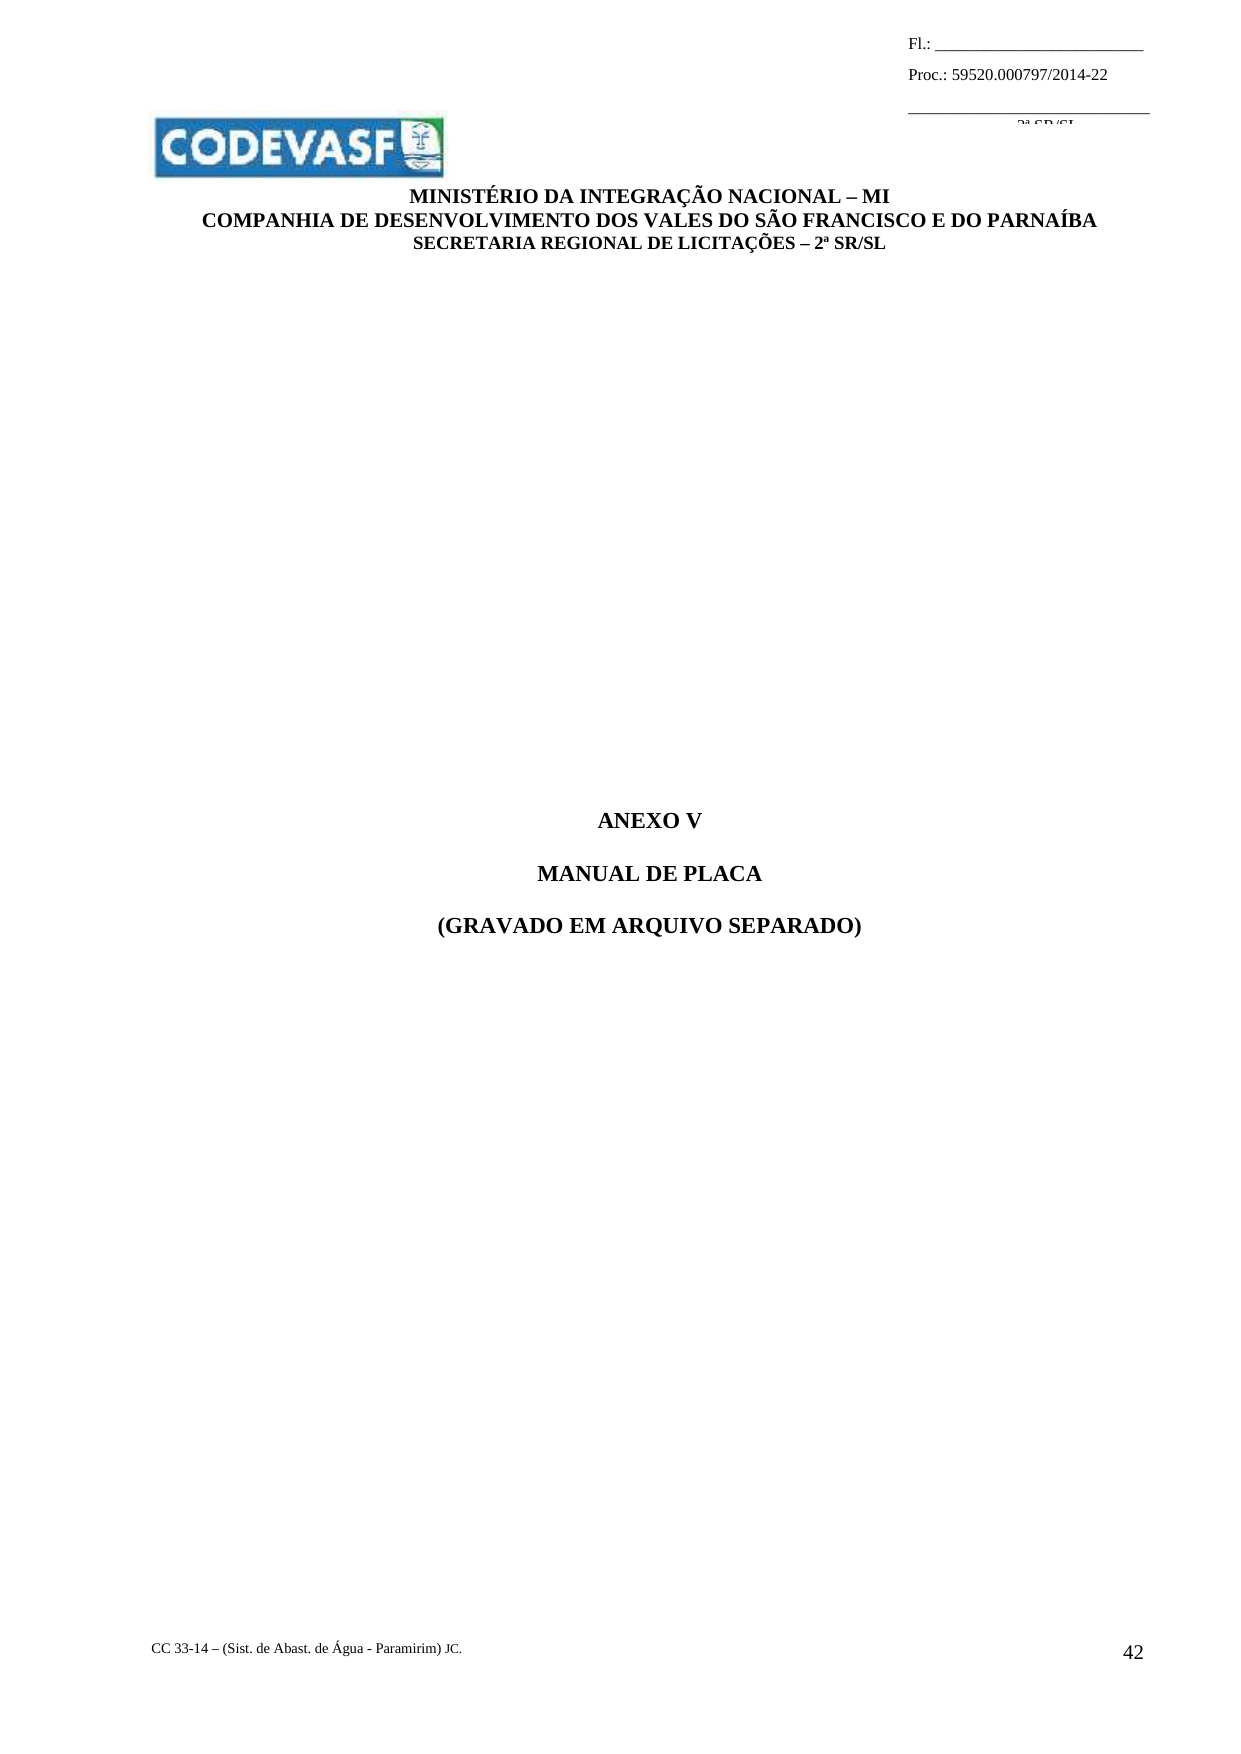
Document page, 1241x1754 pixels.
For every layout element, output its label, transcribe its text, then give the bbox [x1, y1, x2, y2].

picture [147, 110, 450, 184]
text ANEXO V [148, 807, 1152, 833]
text (GRAVADO EM ARQUIVO SEPARADO) [148, 912, 1152, 939]
subtitle MANUAL DE PLACA [148, 860, 1152, 886]
